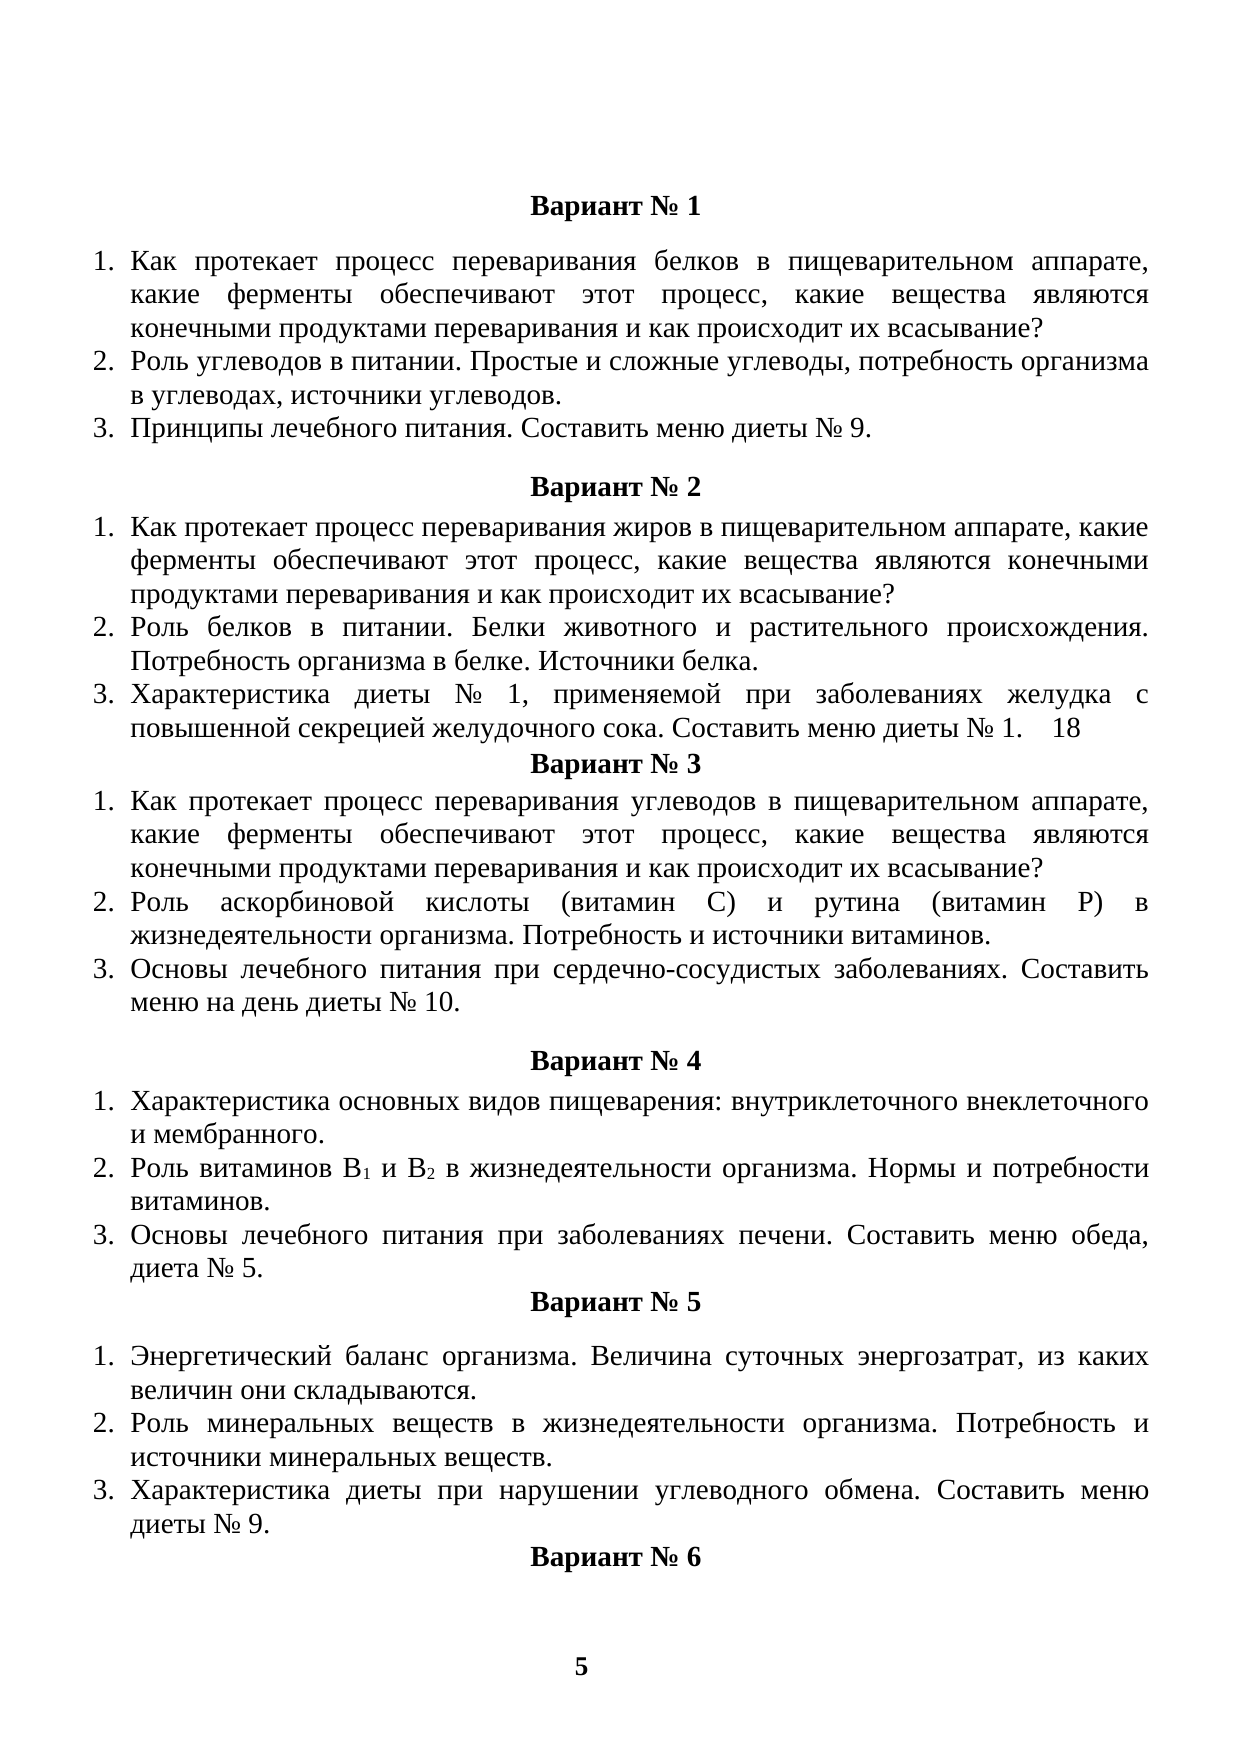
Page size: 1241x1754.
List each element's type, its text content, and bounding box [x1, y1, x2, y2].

list Роль витаминов В1 и В2 в жизнедеятельности организма. Нормы и потребности витаминов. [93, 1150, 1150, 1217]
text Вариант № 6 [93, 1539, 1150, 1573]
text Вариант № 1 [93, 188, 1150, 222]
list Как протекает процесс переваривания углеводов в пищеварительном аппарате, какие ферменты обеспечивают этот процесс, какие вещества являются конечными продуктами переваривания и как происходит их всасывание? [93, 783, 1150, 884]
list Основы лечебного питания при заболеваниях печени. Составить меню обеда, диета № 5. [93, 1217, 1150, 1284]
list Характеристика диеты при нарушении углеводного обмена. Составить меню диеты № 9. [93, 1472, 1150, 1539]
list Основы лечебного питания при сердечно-сосудистых заболеваниях. Составить меню на день диеты № 10. [93, 951, 1150, 1018]
list Характеристика основных видов пищеварения: внутриклеточного внеклеточного и мембранного. [93, 1083, 1150, 1150]
list Роль аскорбиновой кислоты (витамин С) и рутина (витамин Р) в жизнедеятельности организма. Потребность и источники витаминов. [93, 884, 1150, 951]
list Роль минеральных веществ в жизнедеятельности организма. Потребность и источники минеральных веществ. [93, 1405, 1150, 1472]
list Принципы лечебного питания. Составить меню диеты № 9. [93, 411, 1150, 444]
subtitle Вариант № 3 [93, 747, 1150, 780]
subtitle Вариант № 2 [93, 469, 1150, 503]
text Вариант № 5 [93, 1284, 1150, 1317]
list Характеристика диеты № 1, применяемой при заболеваниях желудка с повышенной секрецией желудочного сока. Составить меню диеты № 1. 18 [93, 677, 1150, 744]
list Как протекает процесс переваривания жиров в пищеварительном аппарате, какие ферменты обеспечивают этот процесс, какие вещества являются конечными продуктами переваривания и как происходит их всасывание? [93, 509, 1150, 609]
list Как протекает процесс переваривания белков в пищеварительном аппарате, какие ферменты обеспечивают этот процесс, какие вещества являются конечными продуктами переваривания и как происходит их всасывание? [93, 243, 1150, 343]
list Энергетический баланс организма. Величина суточных энергозатрат, из каких величин они складываются. [93, 1338, 1150, 1405]
list Роль углеводов в питании. Простые и сложные углеводы, потребность организма в углеводах, источники углеводов. [93, 343, 1150, 411]
list Роль белков в питании. Белки животного и растительного происхождения. Потребность организма в белке. Источники белка. [93, 609, 1150, 677]
subtitle Вариант № 4 [93, 1043, 1150, 1076]
